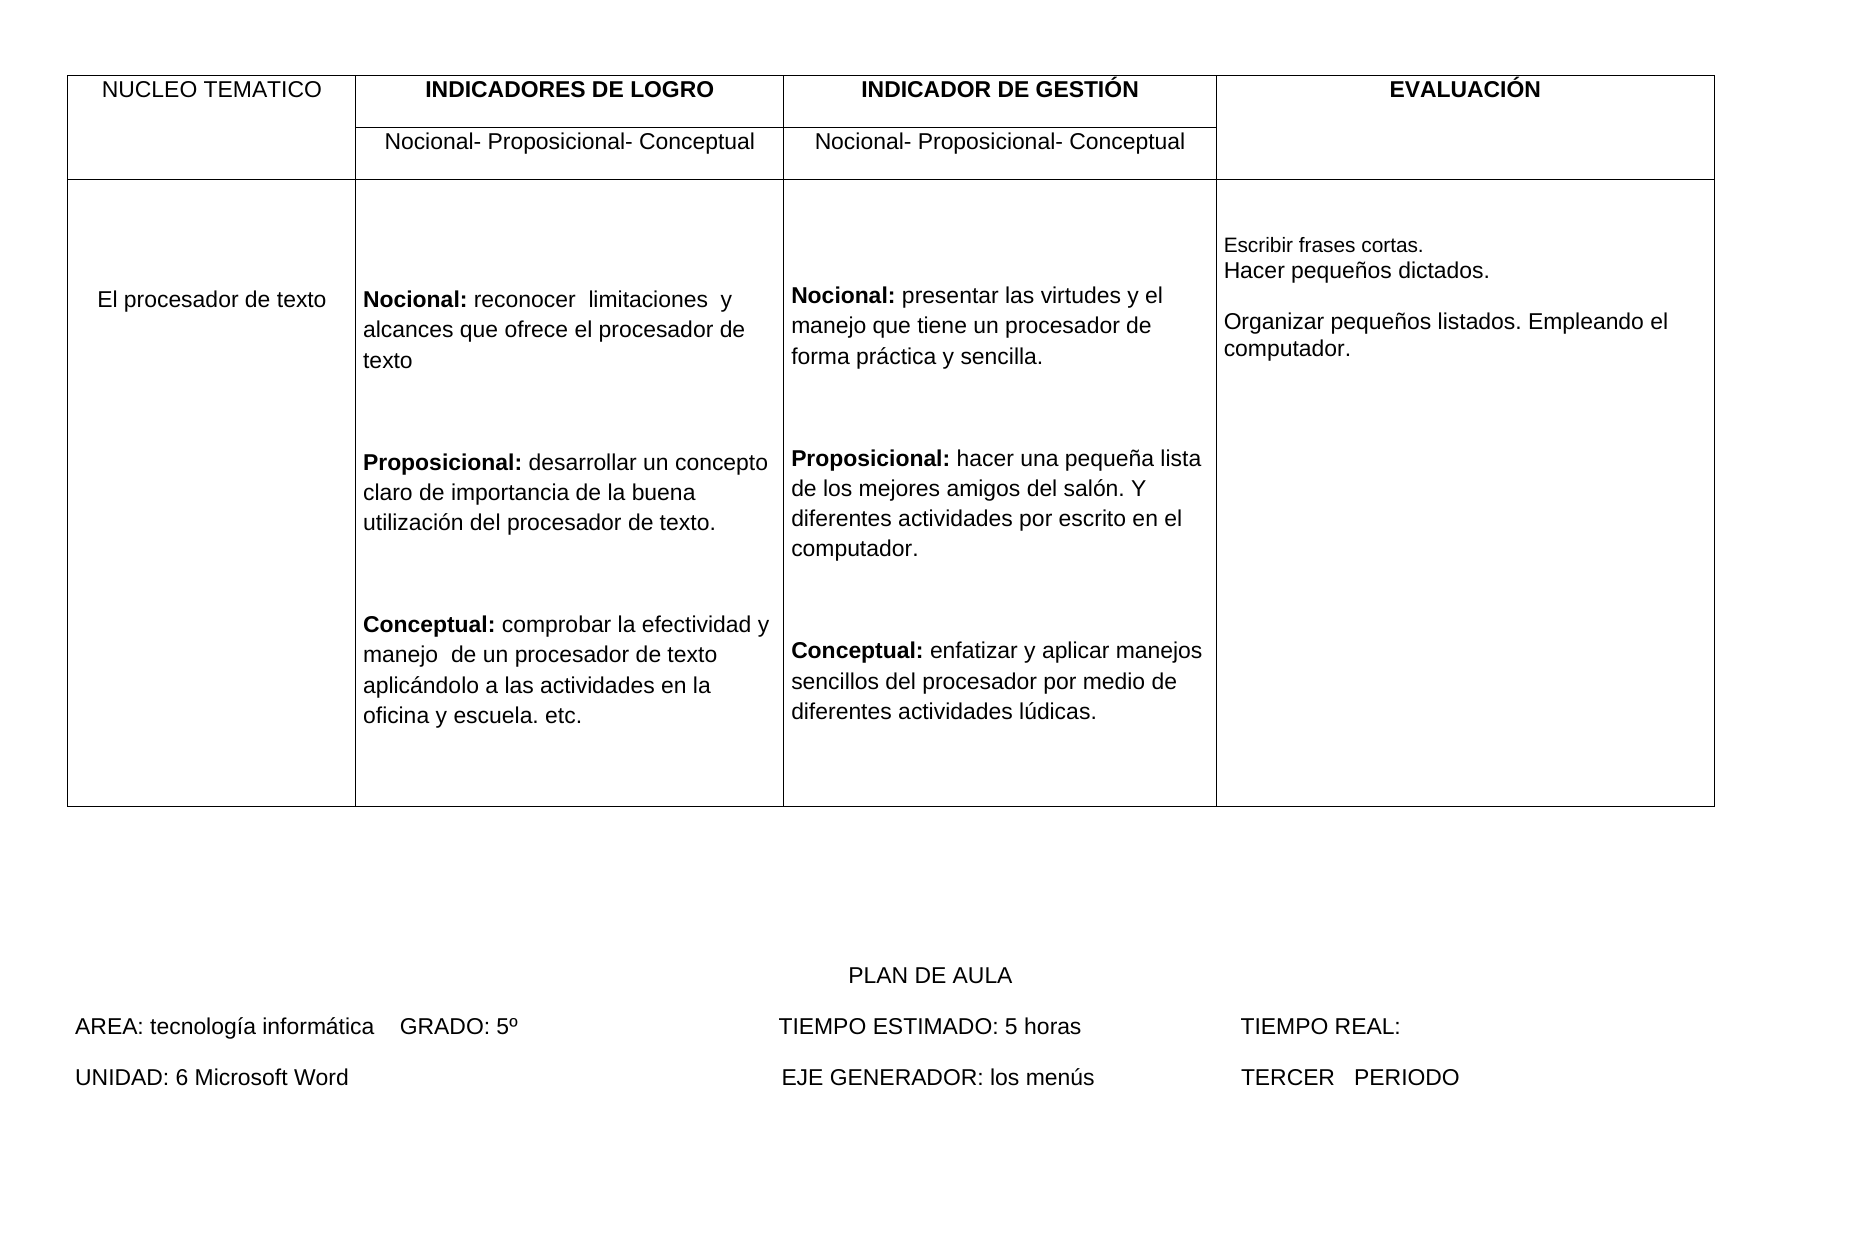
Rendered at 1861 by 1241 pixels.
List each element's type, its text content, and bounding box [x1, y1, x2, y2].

table_cell Nocional: presentar las virtudes y el manejo que tiene un procesador de forma práctica y sencilla. Proposicional: hacer una pequeña lista de los mejores amigos del salón. Y diferentes actividades por escrito en el computador. Conceptual: enfatizar y aplicar manejos sencillos del procesador por medio de diferentes actividades lúdicas. [784, 180, 1216, 806]
table_header INDICADOR DE GESTIÓN [784, 76, 1216, 127]
text UNIDAD: 6 Microsoft Word EJE GENERADOR: los menús TERCER PERIODO [75, 1064, 1786, 1090]
table_header INDICADORES DE LOGRO [356, 76, 783, 127]
table_cell Nocional: reconocer limitaciones y alcances que ofrece el procesador de texto Proposicional: desarrollar un concepto claro de importancia de la buena utilización del procesador de texto. Conceptual: comprobar la efectividad y manejo de un procesador de texto aplicándolo a las actividades en la oficina y escuela. etc. [356, 180, 783, 806]
text AREA: tecnología informática GRADO: 5º TIEMPO ESTIMADO: 5 horas TIEMPO REAL: [75, 1013, 1786, 1039]
table_cell El procesador de texto [68, 180, 355, 806]
text PLAN DE AULA [75, 962, 1786, 988]
table_cell Nocional- Proposicional- Conceptual [784, 128, 1216, 179]
table_header EVALUACIÓN [1217, 76, 1714, 179]
table_header NUCLEO TEMATICO [68, 76, 355, 179]
table_cell Nocional- Proposicional- Conceptual [356, 128, 783, 179]
table_cell Escribir frases cortas. Hacer pequeños dictados. Organizar pequeños listados. Empleando el computador. [1217, 180, 1714, 806]
